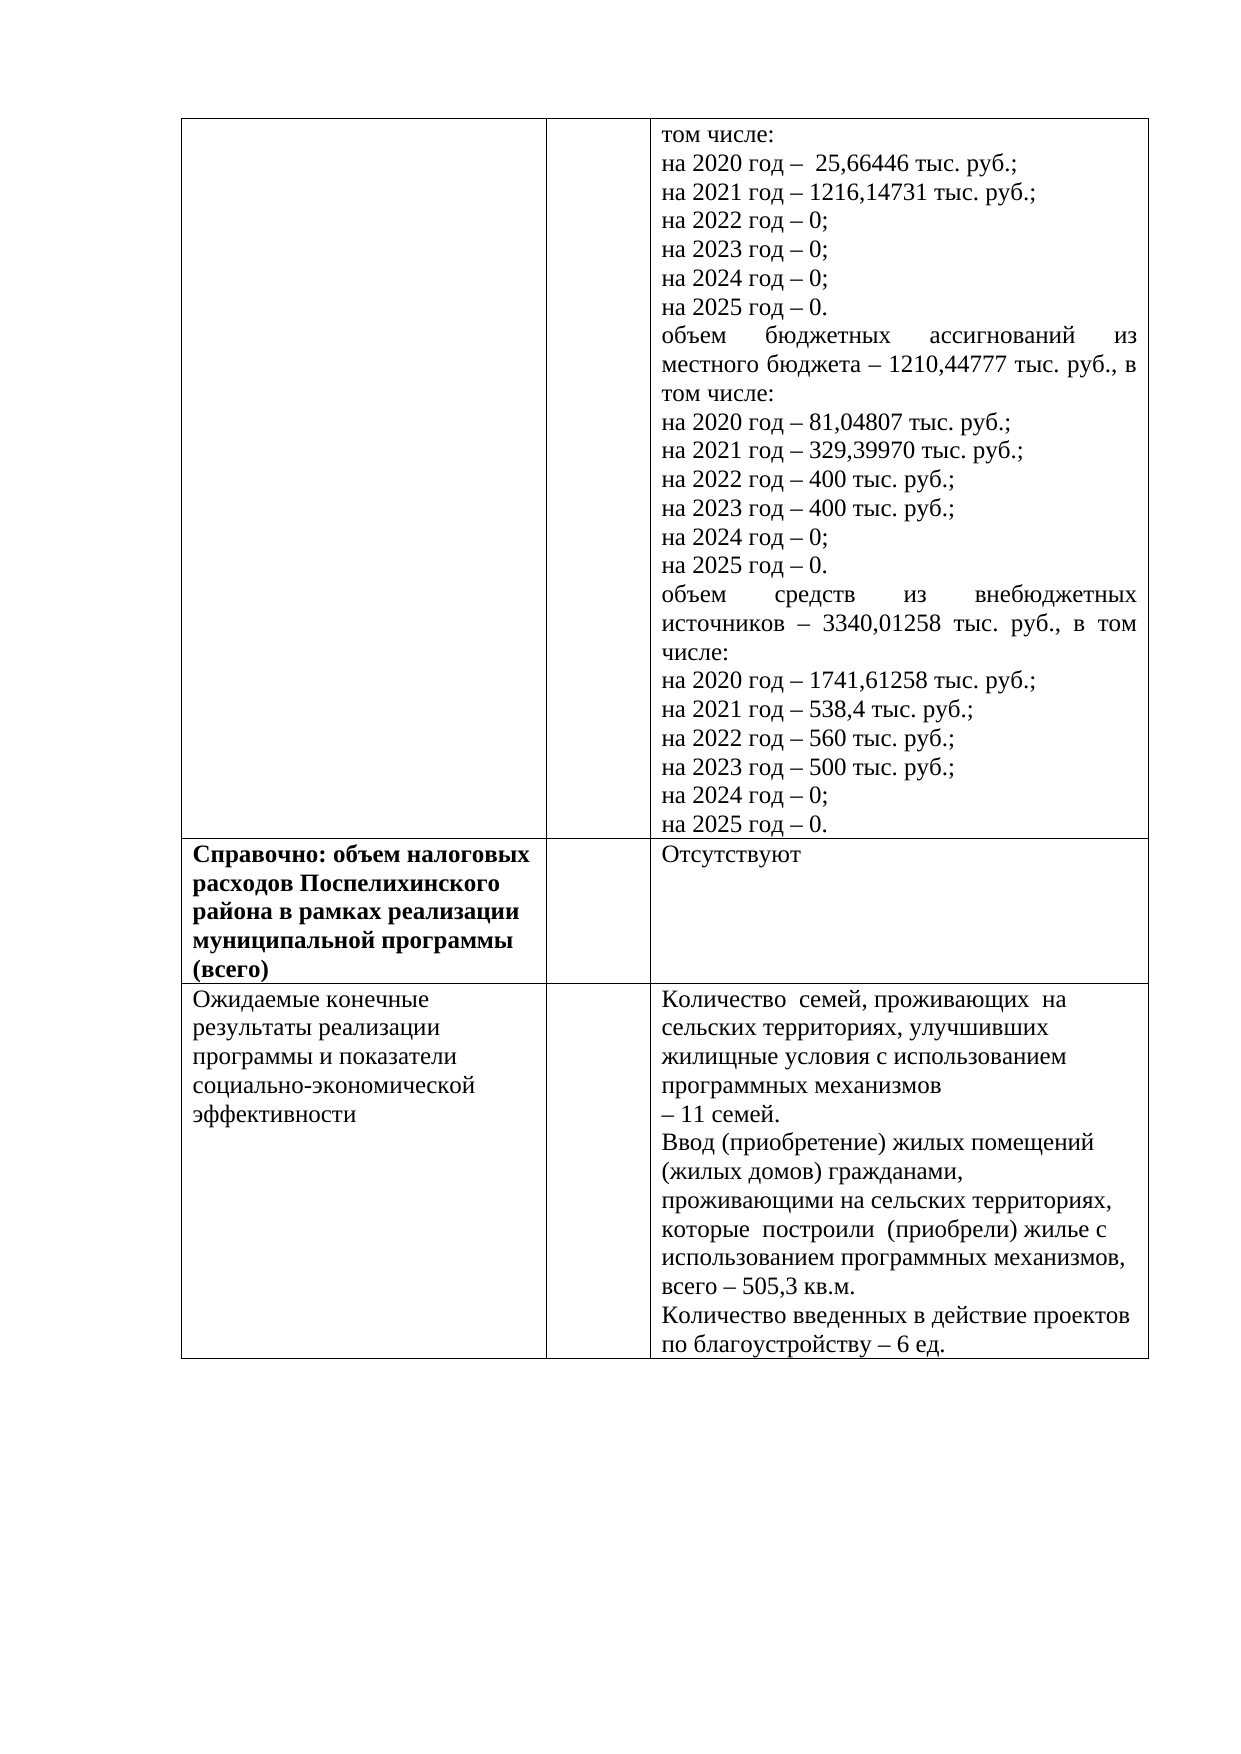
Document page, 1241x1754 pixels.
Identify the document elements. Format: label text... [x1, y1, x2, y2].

table_cell Ожидаемые конечные результаты реализации программы и показатели социально-экономической эффективности [182, 984, 546, 1357]
table_cell Количество семей, проживающих на сельских территориях, улучшивших жилищные условия с использованием программных механизмов – 11 семей. Ввод (приобретение) жилых помещений (жилых домов) гражданами, проживающими на сельских территориях, которые построили (приобрели) жилье с использованием программных механизмов, всего – 505,3 кв.м. Количество введенных в действие проектов по благоустройству – 6 ед. [651, 984, 1148, 1357]
table_cell [547, 119, 650, 838]
table_cell [547, 984, 650, 1357]
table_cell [651, 119, 1148, 838]
table_cell Отсутствуют [651, 839, 1148, 983]
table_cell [182, 119, 546, 838]
table_cell [547, 839, 650, 983]
table_cell Справочно: объем налоговых расходов Поспелихинского района в рамках реализации муниципальной программы (всего) [182, 839, 546, 983]
